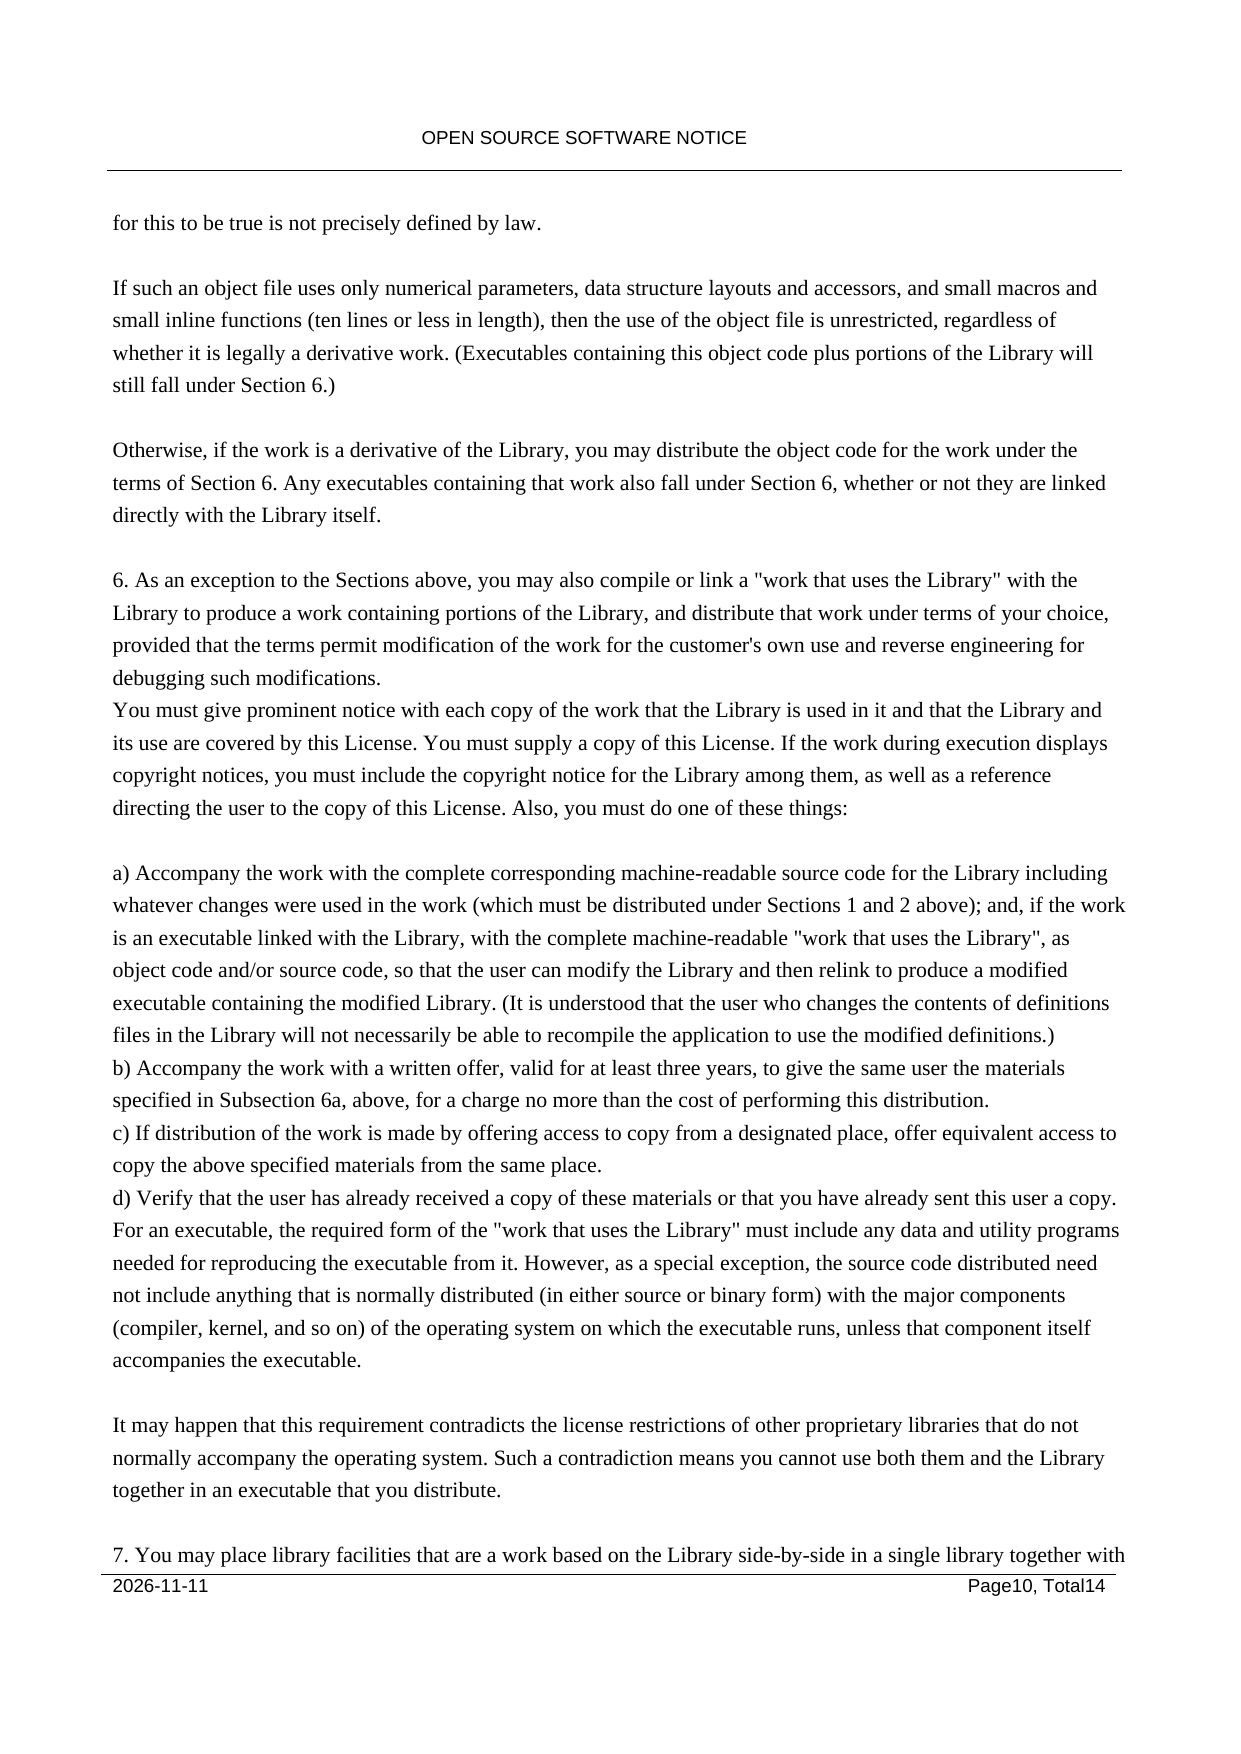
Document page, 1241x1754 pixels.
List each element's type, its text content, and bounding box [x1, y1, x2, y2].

text You must give prominent notice with each copy of the work that the Library is used in it and that the Library and its use are covered by this License. You must supply a copy of this License. If the work during execution displays copyright notices, you must include the copyright notice for the Library among them, as well as a reference directing the user to the copy of this License. Also, you must do one of these things: [112, 694, 1128, 824]
text 6. As an exception to the Sections above, you may also compile or link a "work that uses the Library" with the Library to produce a work containing portions of the Library, and distribute that work under terms of your choice, provided that the terms permit modification of the work for the customer's own use and reverse engineering for debugging such modifications. [112, 564, 1128, 694]
text b) Accompany the work with a written offer, valid for at least three years, to give the same user the materials specified in Subsection 6a, above, for a charge no more than the cost of performing this distribution. [112, 1051, 1128, 1116]
text Otherwise, if the work is a derivative of the Library, you may distribute the object code for the work under the terms of Section 6. Any executables containing that work also fall under Section 6, whether or not they are linked directly with the Library itself. [112, 434, 1128, 531]
text It may happen that this requirement contradicts the license restrictions of other proprietary libraries that do not normally accompany the operating system. Such a contradiction means you cannot use both them and the Library together in an executable that you distribute. [112, 1409, 1128, 1506]
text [112, 206, 1128, 239]
text c) If distribution of the work is made by offering access to copy from a designated place, offer equivalent access to copy the above specified materials from the same place. [112, 1116, 1128, 1181]
text d) Verify that the user has already received a copy of these materials or that you have already sent this user a copy. [112, 1181, 1128, 1214]
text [112, 1539, 1128, 1571]
text If such an object file uses only numerical parameters, data structure layouts and accessors, and small macros and small inline functions (ten lines or less in length), then the use of the object file is unrestricted, regardless of whether it is legally a derivative work. (Executables containing this object code plus portions of the Library will still fall under Section 6.) [112, 271, 1128, 401]
text For an executable, the required form of the "work that uses the Library" must include any data and utility programs needed for reproducing the executable from it. However, as a special exception, the source code distributed need not include anything that is normally distributed (in either source or binary form) with the major components (compiler, kernel, and so on) of the operating system on which the executable runs, unless that component itself accompanies the executable. [112, 1214, 1128, 1376]
text a) Accompany the work with the complete corresponding machine-readable source code for the Library including whatever changes were used in the work (which must be distributed under Sections 1 and 2 above); and, if the work is an executable linked with the Library, with the complete machine-readable "work that uses the Library", as object code and/or source code, so that the user can modify the Library and then relink to produce a modified executable containing the modified Library. (It is understood that the user who changes the contents of definitions files in the Library will not necessarily be able to recompile the application to use the modified definitions.) [112, 856, 1128, 1051]
